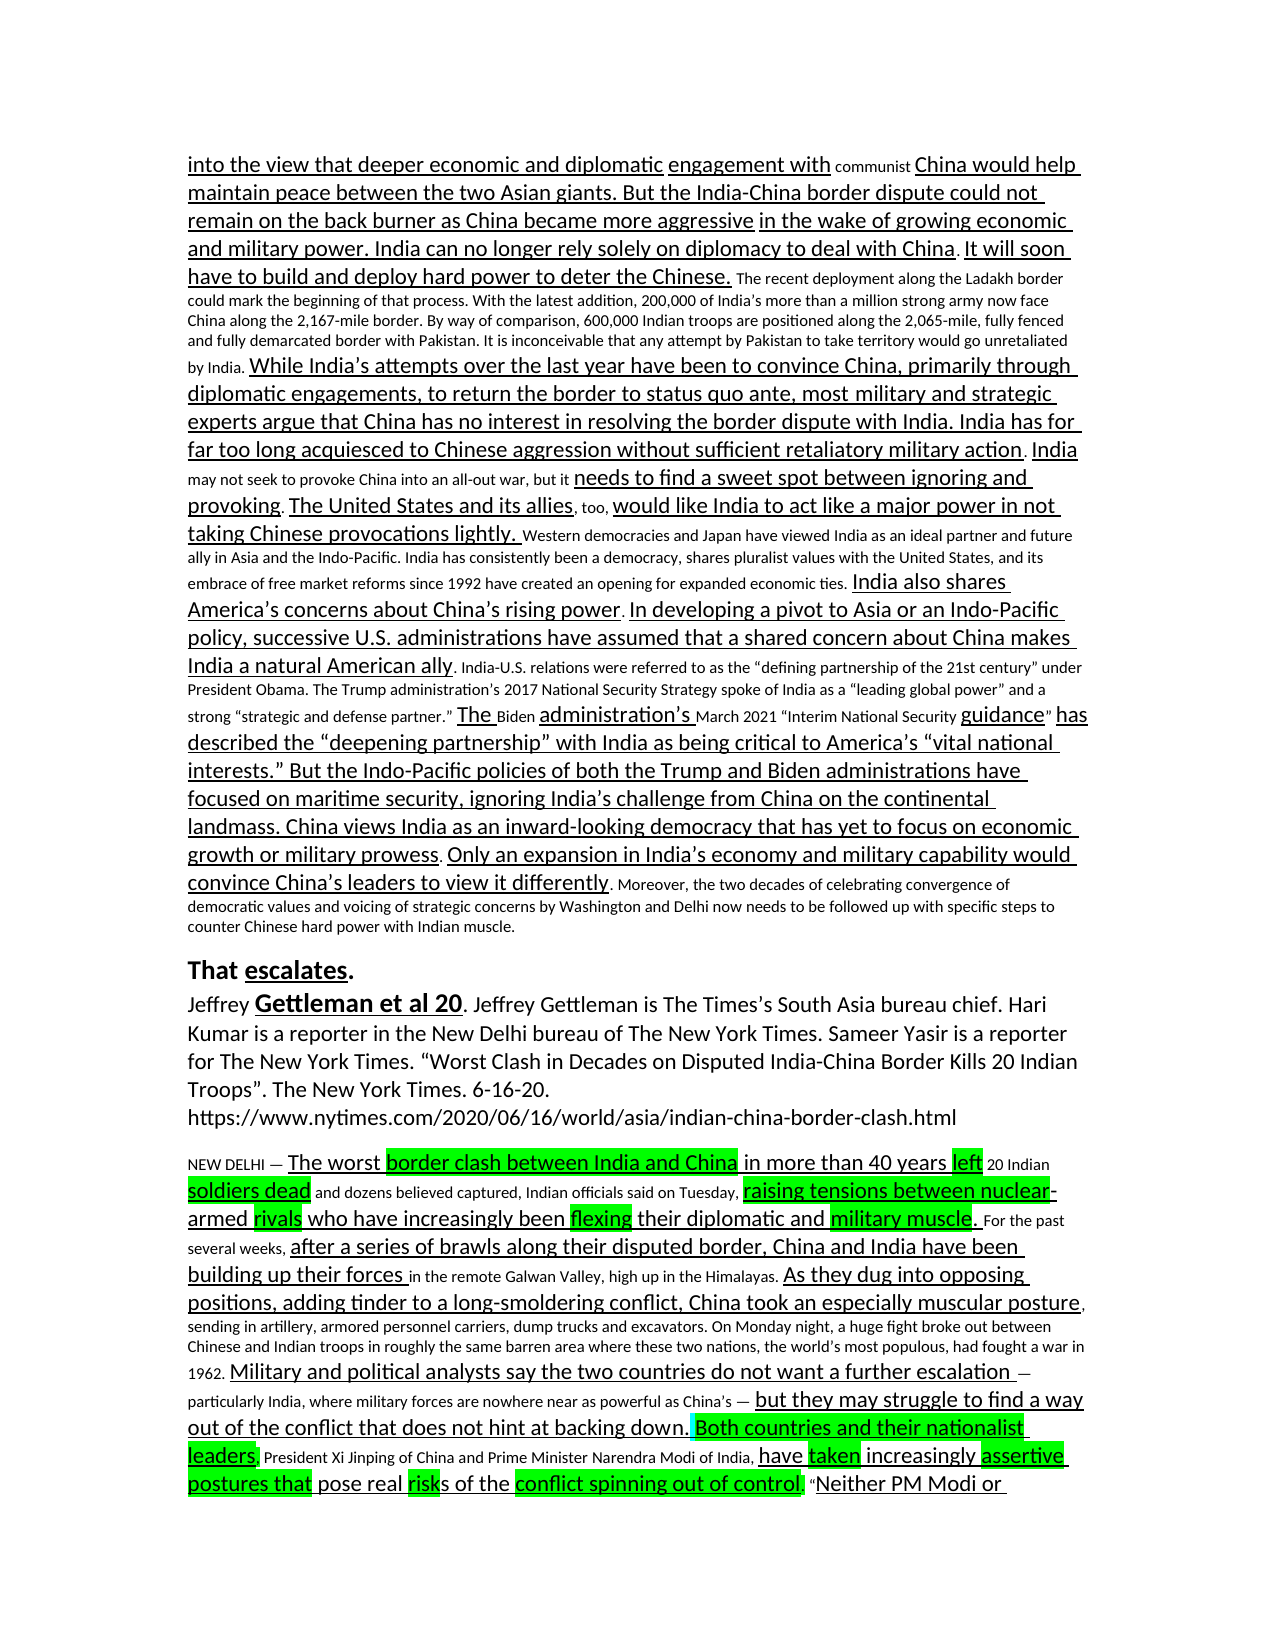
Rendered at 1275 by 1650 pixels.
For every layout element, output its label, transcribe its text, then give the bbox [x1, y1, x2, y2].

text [187, 150, 1087, 937]
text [187, 1148, 1087, 1497]
text Jeffrey Gettleman et al 20. Jeffrey Gettleman is The Times’s South Asia bureau chief. Hari Kumar is a reporter in the New Delhi bureau of The New York Times. Sameer Yasir is a reporter for The New York Times. “Worst Clash in Decades on Disputed India-China Border Kills 20 Indian Troops”. The New York Times. 6-16-20. https://www.nytimes.com/2020/06/16/world/asia/indian-china-border-clash.html [187, 986, 1087, 1131]
text That escalates. [187, 953, 1087, 986]
